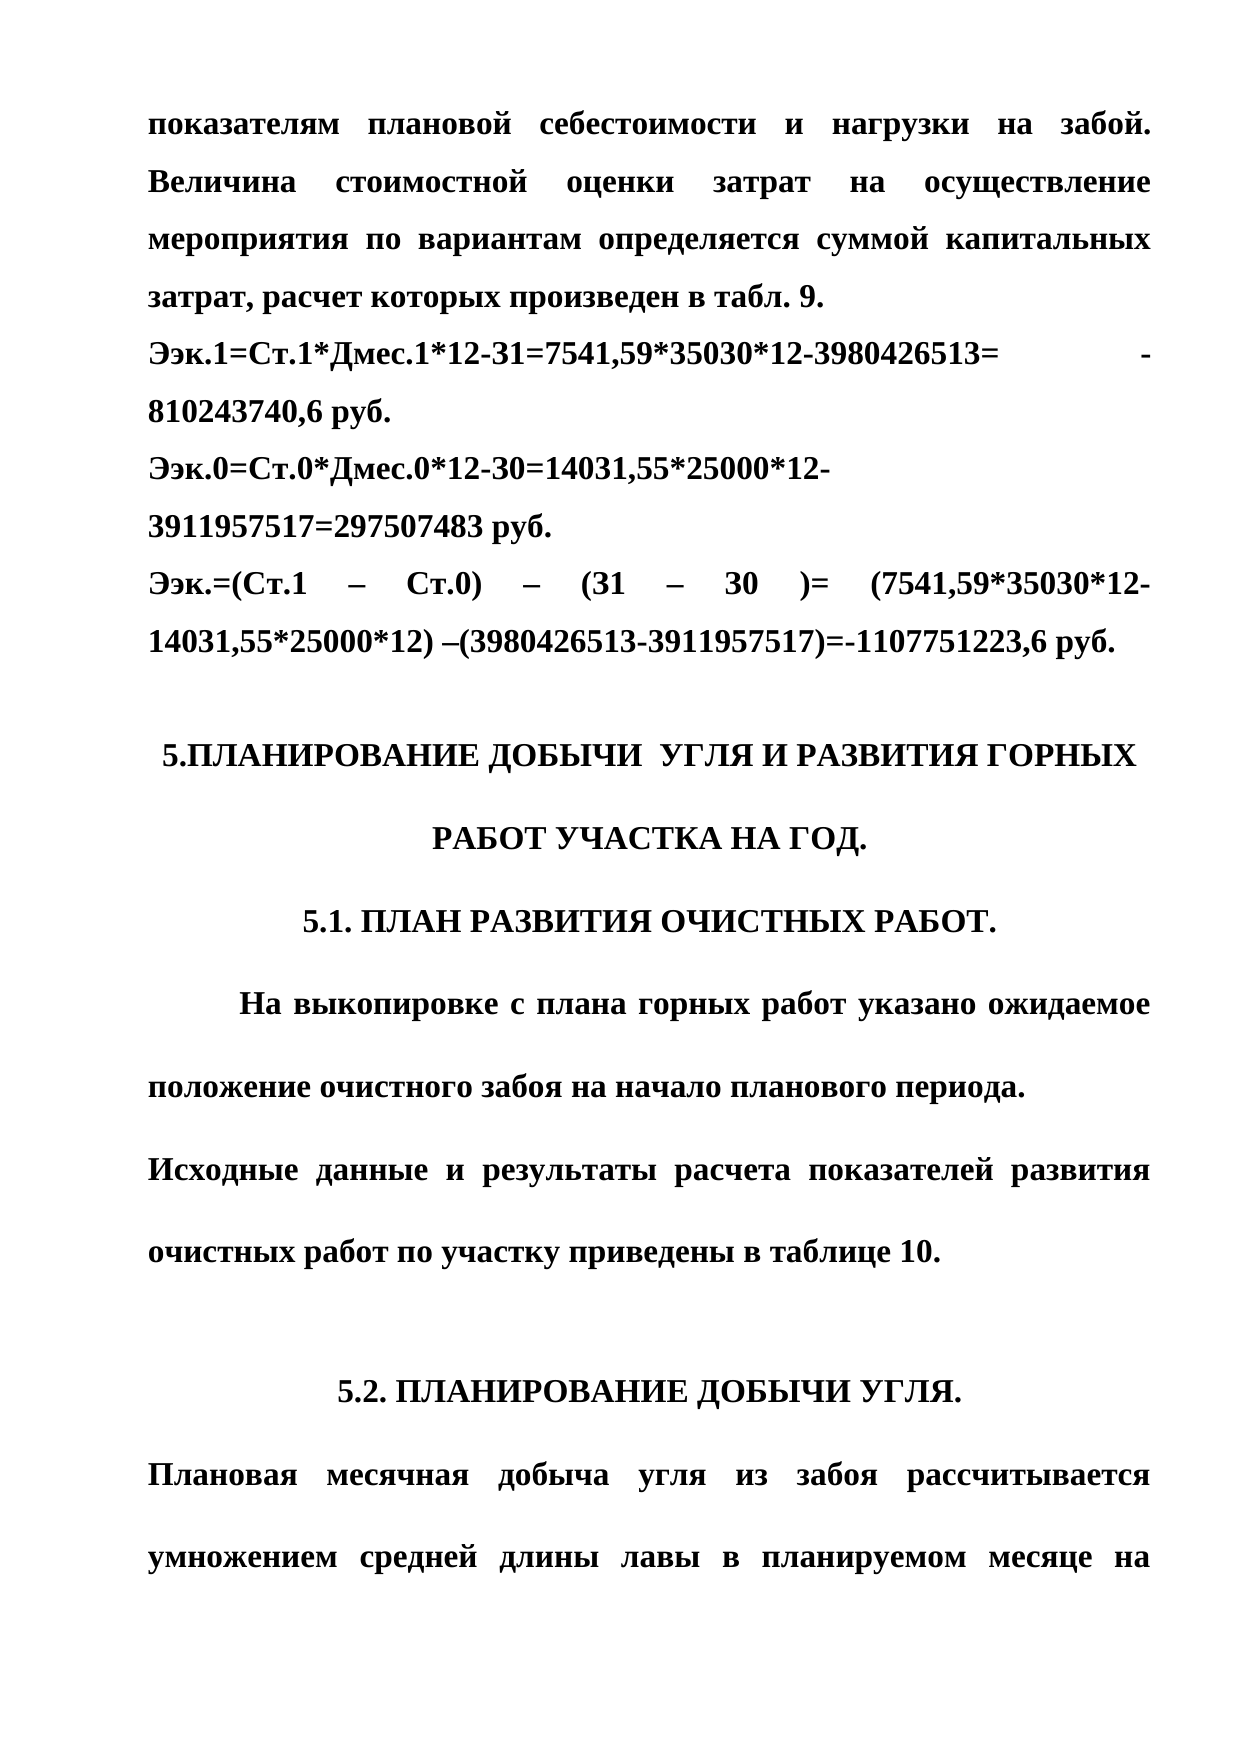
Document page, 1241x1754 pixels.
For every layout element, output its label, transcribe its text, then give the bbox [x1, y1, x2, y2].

text 5.2. ПЛАНИРОВАНИЕ ДОБЫЧИ УГЛЯ. [148, 1372, 1152, 1427]
text Исходные данные и результаты расчета показателей развития очистных работ по участку приведены в таблице 10. [148, 1149, 1152, 1287]
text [148, 103, 1152, 314]
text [148, 1454, 1152, 1592]
text 5.ПЛАНИРОВАНИЕ ДОБЫЧИ УГЛЯ И РАЗВИТИЯ ГОРНЫХ РАБОТ УЧАСТКА НА ГОД. [148, 736, 1152, 873]
text Ээк.0=Ст.0*Дмес.0*12-З0=14031,55*25000*12-3911957517=297507483 руб. [148, 448, 1152, 544]
text На выкопировке с плана горных работ указано ожидаемое положение очистного забоя на начало планового периода. [148, 984, 1152, 1121]
text Ээк.=(Ст.1 – Ст.0) – (З1 – З0 )= (7541,59*35030*12-14031,55*25000*12) –(3980426513-3911957517)=-1107751223,6 руб. [148, 563, 1152, 659]
text Ээк.1=Ст.1*Дмес.1*12-З1=7541,59*35030*12-3980426513= -810243740,6 руб. [148, 333, 1152, 429]
text 5.1. ПЛАН РАЗВИТИЯ ОЧИСТНЫХ РАБОТ. [148, 901, 1152, 956]
